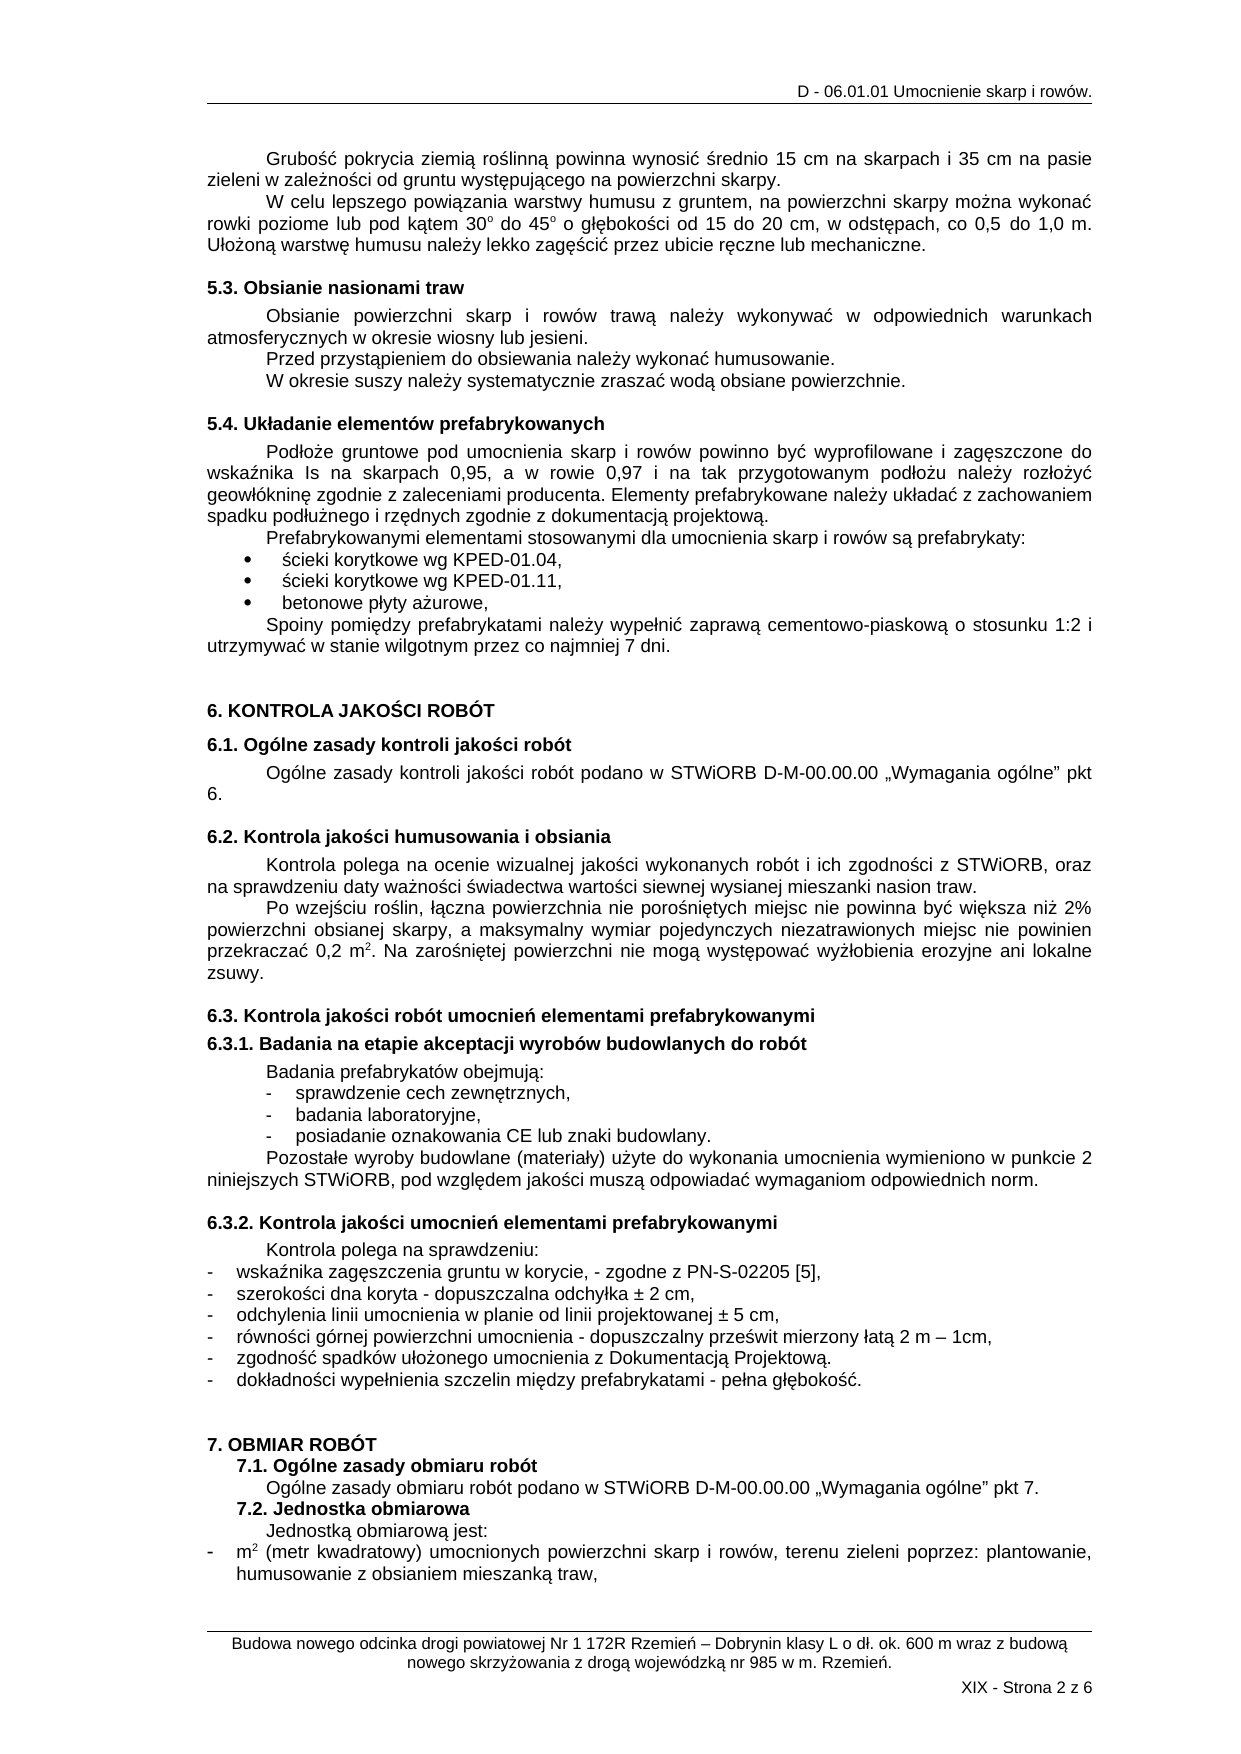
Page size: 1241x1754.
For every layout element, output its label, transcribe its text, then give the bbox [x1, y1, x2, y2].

list ścieki korytkowe wg KPED-01.11, [244, 570, 1092, 592]
subtitle Ogólne zasady kontroli jakości robót [207, 734, 1092, 755]
subtitle Jednostka obmiarowa [236, 1498, 1092, 1519]
text Ogólne zasady kontroli jakości robót podano w STWiORB D-M-00.00.00 „Wymagania ogólne” pkt 6. [207, 761, 1092, 804]
text Kontrola polega na sprawdzeniu: [207, 1239, 1092, 1261]
list ścieki korytkowe wg KPED-01.04, [244, 548, 1092, 570]
subtitle Kontrola jakości robót umocnień elementami prefabrykowanymi [207, 1005, 1092, 1026]
text Spoiny pomiędzy prefabrykatami należy wypełnić zaprawą cementowo-piaskową o stosunku 1:2 i utrzymywać w stanie wilgotnym przez co najmniej 7 dni. [207, 613, 1092, 656]
list betonowe płyty ażurowe, [244, 592, 1092, 613]
text W celu lepszego powiązania warstwy humusu z gruntem, na powierzchni skarpy można wykonać rowki poziome lub pod kątem 30o do 45o o głębokości od 15 do , w odstępach, co 0,5 do . Ułożoną warstwę humusu należy lekko zagęścić przez ubicie ręczne lub mechaniczne. [207, 191, 1092, 256]
text Badania prefabrykatów obejmują: [207, 1061, 1092, 1082]
subtitle Kontrola jakości umocnień elementami prefabrykowanymi [207, 1211, 1092, 1233]
subtitle Kontrola jakości humusowania i obsiania [207, 826, 1092, 848]
text Kontrola polega na ocenie wizualnej jakości wykonanych robót i ich zgodności z STWiORB, oraz na sprawdzeniu daty ważności świadectwa wartości siewnej wysianej mieszanki nasion traw. [207, 854, 1092, 897]
list odchylenia linii umocnienia w planie od linii projektowanej ± 5 cm, [207, 1304, 1092, 1326]
list szerokości dna koryta - dopuszczalna odchyłka ± 2 cm, [207, 1282, 1092, 1304]
text Grubość pokrycia ziemią roślinną powinna wynosić średnio na skarpach i na pasie zieleni w zależności od gruntu występującego na powierzchni skarpy. [207, 148, 1092, 191]
subtitle OBMIAR ROBÓT [207, 1433, 1092, 1455]
list wskaźnika zagęszczenia gruntu w korycie, - zgodne z PN-S-02205 [5], [207, 1261, 1092, 1282]
text Obsianie powierzchni skarp i rowów trawą należy wykonywać w odpowiednich warunkach atmosferycznych w okresie wiosny lub jesieni. [207, 305, 1092, 348]
list badania laboratoryjne, [266, 1104, 1092, 1125]
text W okresie suszy należy systematycznie zraszać wodą obsiane powierzchnie. [207, 369, 1092, 391]
text Ogólne zasady obmiaru robót podano w STWiORB D-M-00.00.00 „Wymagania ogólne” pkt 7. [207, 1476, 1092, 1498]
list dokładności wypełnienia szczelin między prefabrykatami - pełna głębokość. [207, 1369, 1092, 1390]
subtitle Badania na etapie akceptacji wyrobów budowlanych do robót [207, 1033, 1092, 1054]
list posiadanie oznakowania CE lub znaki budowlany. [266, 1125, 1092, 1147]
text Przed przystąpieniem do obsiewania należy wykonać humusowanie. [207, 348, 1092, 369]
subtitle KONTROLA JAKOŚCI ROBÓT [207, 699, 1092, 721]
text Prefabrykowanymi elementami stosowanymi dla umocnienia skarp i rowów są prefabrykaty: [207, 527, 1092, 548]
subtitle Układanie elementów prefabrykowanych [207, 413, 1092, 434]
text Jednostką obmiarową jest: [207, 1519, 1092, 1541]
text Pozostałe wyroby budowlane (materiały) użyte do wykonania umocnienia wymieniono w punkcie 2 niniejszych STWiORB, pod względem jakości muszą odpowiadać wymaganiom odpowiednich norm. [207, 1147, 1092, 1190]
list m2 (metr kwadratowy) umocnionych powierzchni skarp i rowów, terenu zieleni poprzez: plantowanie, humusowanie z obsianiem mieszanką traw, [207, 1541, 1092, 1584]
text Podłoże gruntowe pod umocnienia skarp i rowów powinno być wyprofilowane i zagęszczone do wskaźnika Is na skarpach 0,95, a w rowie 0,97 i na tak przygotowanym podłożu należy rozłożyć geowłókninę zgodnie z zaleceniami producenta. Elementy prefabrykowane należy układać z zachowaniem spadku podłużnego i rzędnych zgodnie z dokumentacją projektową. [207, 441, 1092, 527]
list równości górnej powierzchni umocnienia - dopuszczalny prześwit mierzony łatą 2 m – 1cm, [207, 1326, 1092, 1347]
subtitle Ogólne zasady obmiaru robót [236, 1455, 1092, 1476]
list zgodność spadków ułożonego umocnienia z Dokumentacją Projektową. [207, 1347, 1092, 1369]
subtitle Obsianie nasionami traw [207, 277, 1092, 299]
list sprawdzenie cech zewnętrznych, [266, 1082, 1092, 1104]
text Po wzejściu roślin, łączna powierzchnia nie porośniętych miejsc nie powinna być większa niż 2% powierzchni obsianej skarpy, a maksymalny wymiar pojedynczych niezatrawionych miejsc nie powinien przekraczać . Na zarośniętej powierzchni nie mogą występować wyżłobienia erozyjne ani lokalne zsuwy. [207, 897, 1092, 983]
